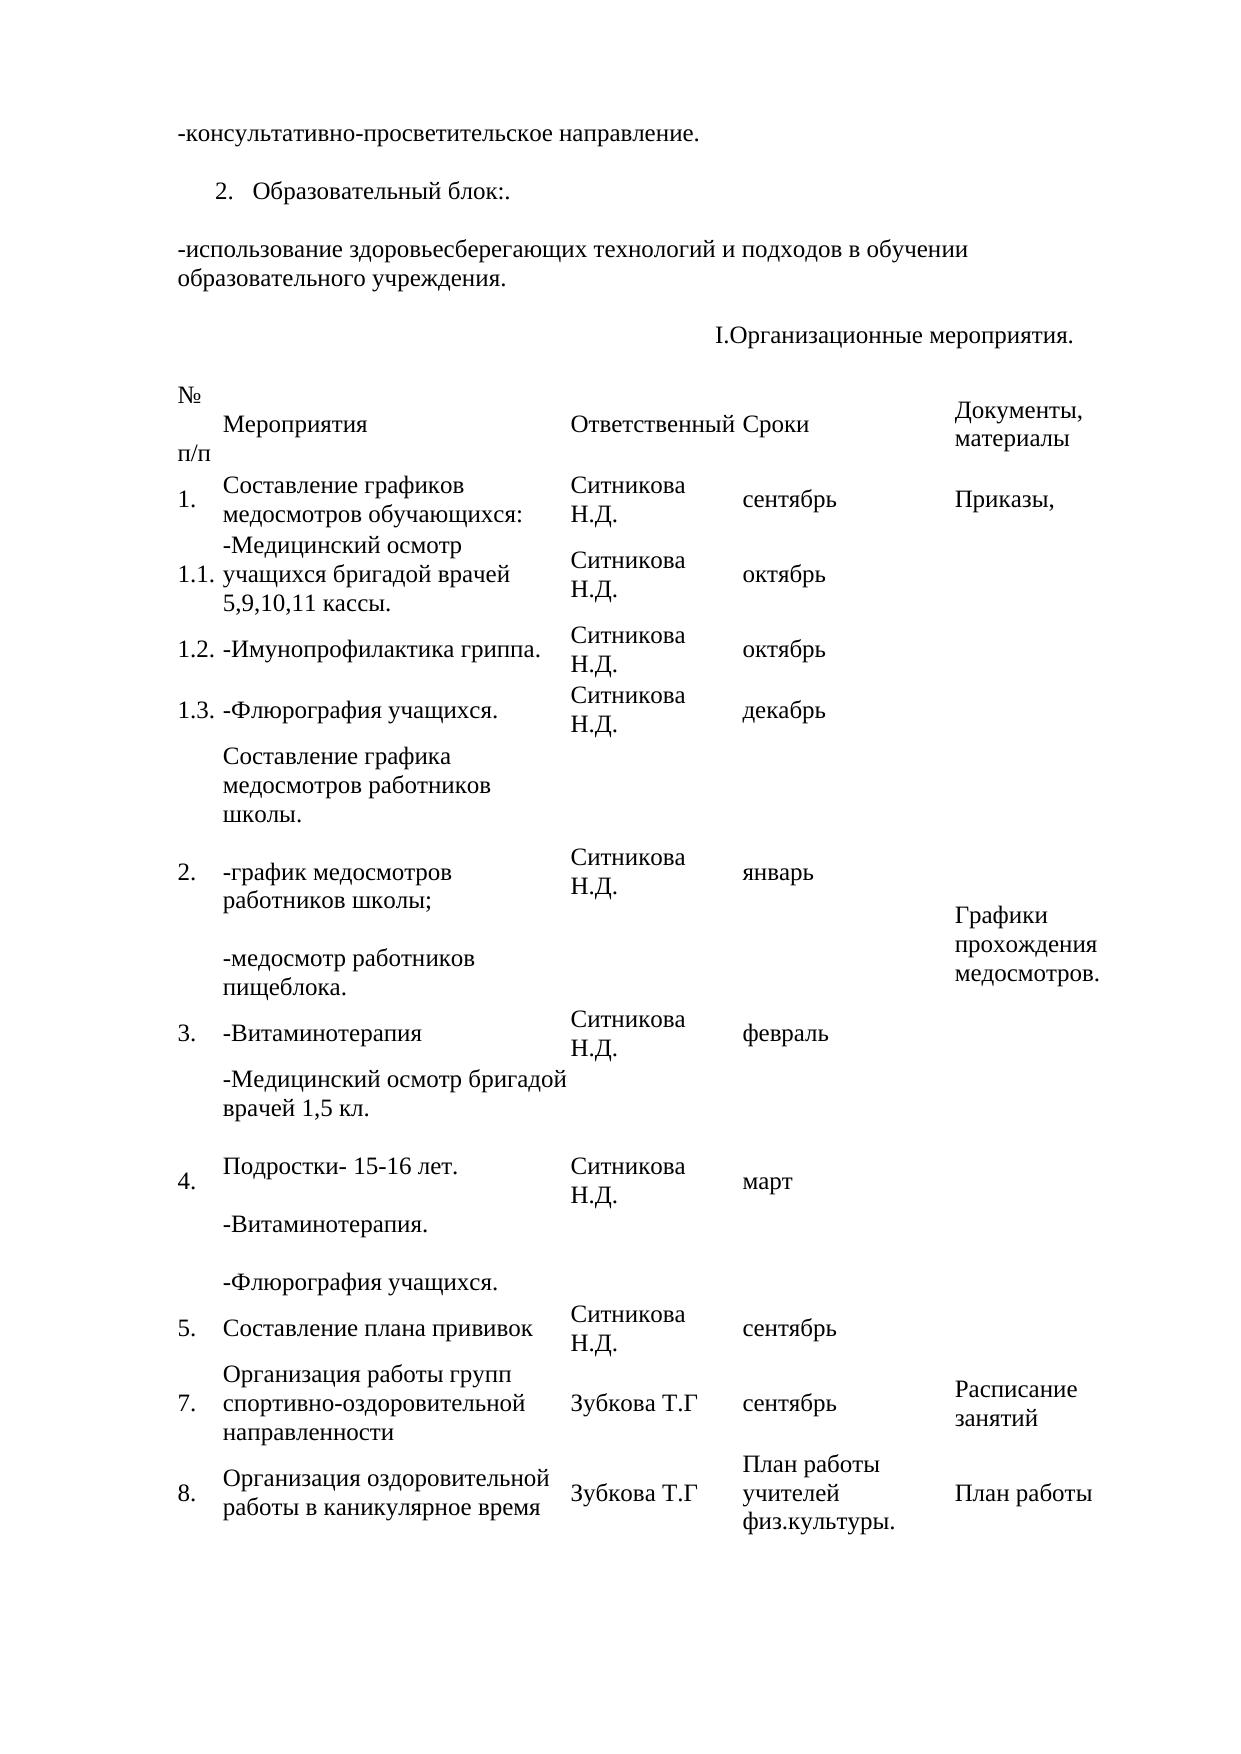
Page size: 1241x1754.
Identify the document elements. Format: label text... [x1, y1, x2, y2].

table_cell 7. [176, 1358, 221, 1447]
table_header Документы, материалы [953, 379, 1159, 468]
table_cell Ситникова Н.Д. [569, 529, 741, 618]
table_cell 2. [176, 740, 221, 1002]
table_header Ответственный [569, 379, 741, 468]
list Образовательный блок:. [215, 176, 1152, 205]
table_cell -Флюрография учащихся. [221, 679, 569, 739]
table_cell Зубкова Т.Г [569, 1447, 741, 1537]
table_cell октябрь [741, 618, 953, 679]
table_cell План работы учителей физ.культуры. [741, 1447, 953, 1537]
table_cell Расписание занятий [953, 1358, 1159, 1447]
table_cell декабрь [741, 679, 953, 739]
table_header Мероприятия [221, 379, 569, 468]
table_cell Ситникова Н.Д. [569, 1002, 741, 1063]
table_cell -Медицинский осмотр учащихся бригадой врачей 5,9,10,11 кассы. [221, 529, 569, 618]
table_cell 3. [176, 1002, 221, 1063]
table_cell Ситникова Н.Д. [569, 468, 741, 529]
table_cell Организация работы групп спортивно-оздоровительной направленности [221, 1358, 569, 1447]
table_cell февраль [741, 1002, 953, 1063]
table_cell сентябрь [741, 468, 953, 529]
table_cell Графики прохождения медосмотров. [953, 529, 1159, 1358]
table_cell Ситникова Н.Д. [569, 618, 741, 679]
text -консультативно-просветительское направление. [177, 118, 1152, 147]
table_cell Организация оздоровительной работы в каникулярное время [221, 1447, 569, 1537]
table_cell сентябрь [741, 1297, 953, 1358]
table_cell 1. [176, 468, 221, 529]
table_cell январь [741, 740, 953, 1002]
table_cell Составление плана прививок [221, 1297, 569, 1358]
table_cell сентябрь [741, 1358, 953, 1447]
table_cell -Медицинский осмотр бригадой врачей 1,5 кл. Подростки- 15-16 лет. -Витаминотерапия. -Флюрография учащихся. [221, 1063, 569, 1297]
table_cell План работы [953, 1447, 1159, 1537]
table_cell Ситникова Н.Д. [569, 1063, 741, 1297]
table_header № п/п [176, 379, 221, 468]
table_cell -Имунопрофилактика гриппа. [221, 618, 569, 679]
table_cell Составление графика медосмотров работников школы. -график медосмотров работников школы; -медосмотр работников пищеблока. [221, 740, 569, 1002]
text I.Организационные мероприятия. [177, 321, 1152, 349]
table_cell март [741, 1063, 953, 1297]
table_cell Зубкова Т.Г [569, 1358, 741, 1447]
table_cell 8. [176, 1447, 221, 1537]
table_cell октябрь [741, 529, 953, 618]
table_header Сроки [741, 379, 953, 468]
table_cell 1.2. [176, 618, 221, 679]
table_cell 4. [176, 1063, 221, 1297]
table_cell Ситникова Н.Д. [569, 740, 741, 1002]
table_cell Ситникова Н.Д. [569, 679, 741, 739]
text -использование здоровьесберегающих технологий и подходов в обучении образовательного учреждения. [177, 234, 1152, 291]
table_cell Приказы, [953, 468, 1159, 529]
table_cell 1.1. [176, 529, 221, 618]
table_cell Составление графиков медосмотров обучающихся: [221, 468, 569, 529]
table_cell 1.3. [176, 679, 221, 739]
table_cell Ситникова Н.Д. [569, 1297, 741, 1358]
table_cell -Витаминотерапия [221, 1002, 569, 1063]
table_cell 5. [176, 1297, 221, 1358]
